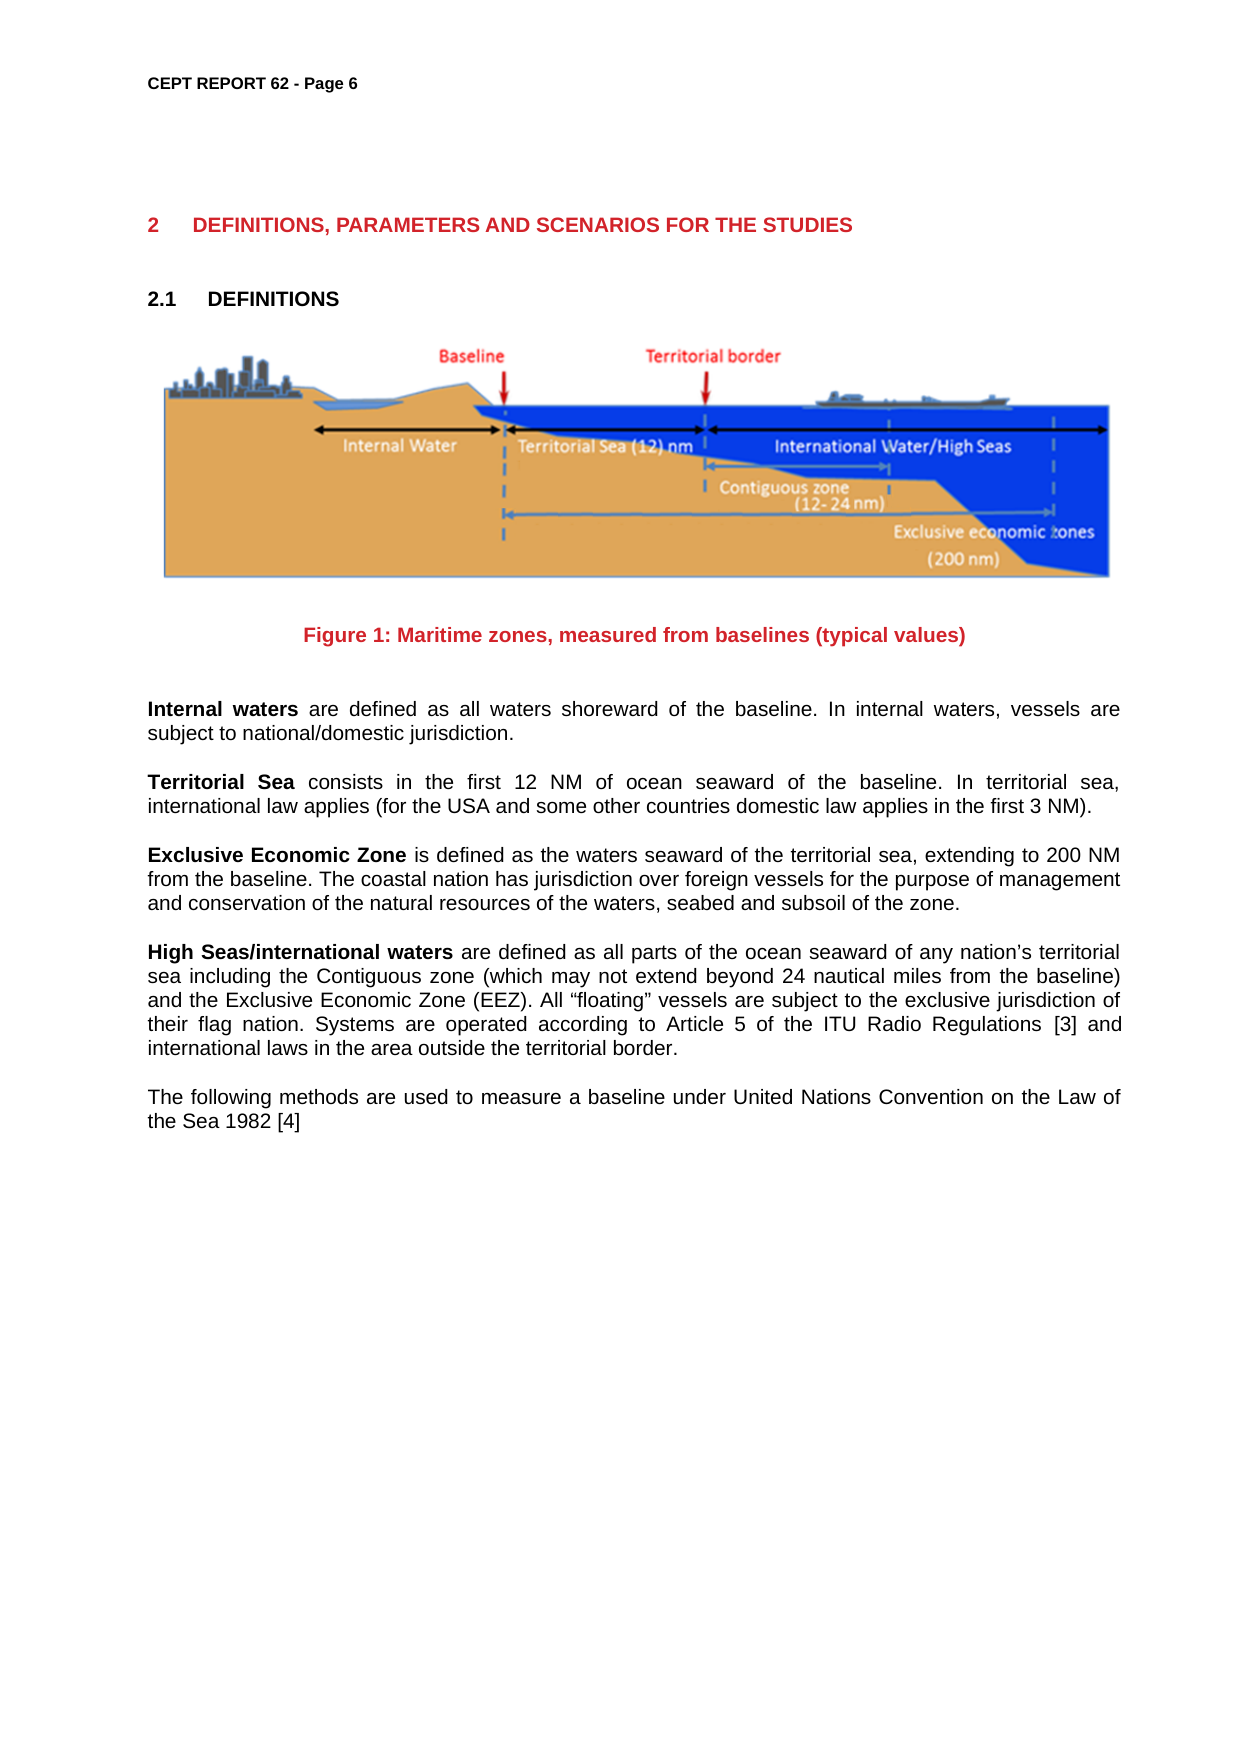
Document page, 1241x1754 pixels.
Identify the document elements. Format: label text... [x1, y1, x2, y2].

subtitle Definitions, parameters and scenarios for the studies [147, 212, 1122, 236]
text Exclusive Economic Zone is defined as the waters seaward of the territorial sea, extending to 200 NM from the baseline. The coastal nation has jurisdiction over foreign vessels for the purpose of management and conservation of the natural resources of the waters, seabed and subsoil of the zone. [147, 843, 1122, 915]
text The following methods are used to measure a baseline under United Nations Convention on the Law of the Sea 1982 [4] [147, 1084, 1122, 1132]
text High Seas/international waters are defined as all parts of the ocean seaward of any nation’s territorial sea including the Contiguous zone (which may not extend beyond 24 nautical miles from the baseline) and the Exclusive Economic Zone (EEZ). All “floating” vessels are subject to the exclusive jurisdiction of their flag nation. Systems are operated according to Article 5 of the ITU Radio Regulations [3] and international laws in the area outside the territorial border. [147, 940, 1122, 1059]
text Figure 1: Maritime zones, measured from baselines (typical values) [147, 623, 1122, 647]
text Internal waters are defined as all waters shoreward of the baseline. In internal waters, vessels are subject to national/domestic jurisdiction. [147, 697, 1122, 745]
picture [147, 335, 1123, 598]
subtitle Definitions [147, 286, 1122, 310]
text Territorial Sea consists in the first 12 NM of ocean seaward of the baseline. In territorial sea, international law applies (for the USA and some other countries domestic law applies in the first 3 NM). [147, 770, 1122, 818]
